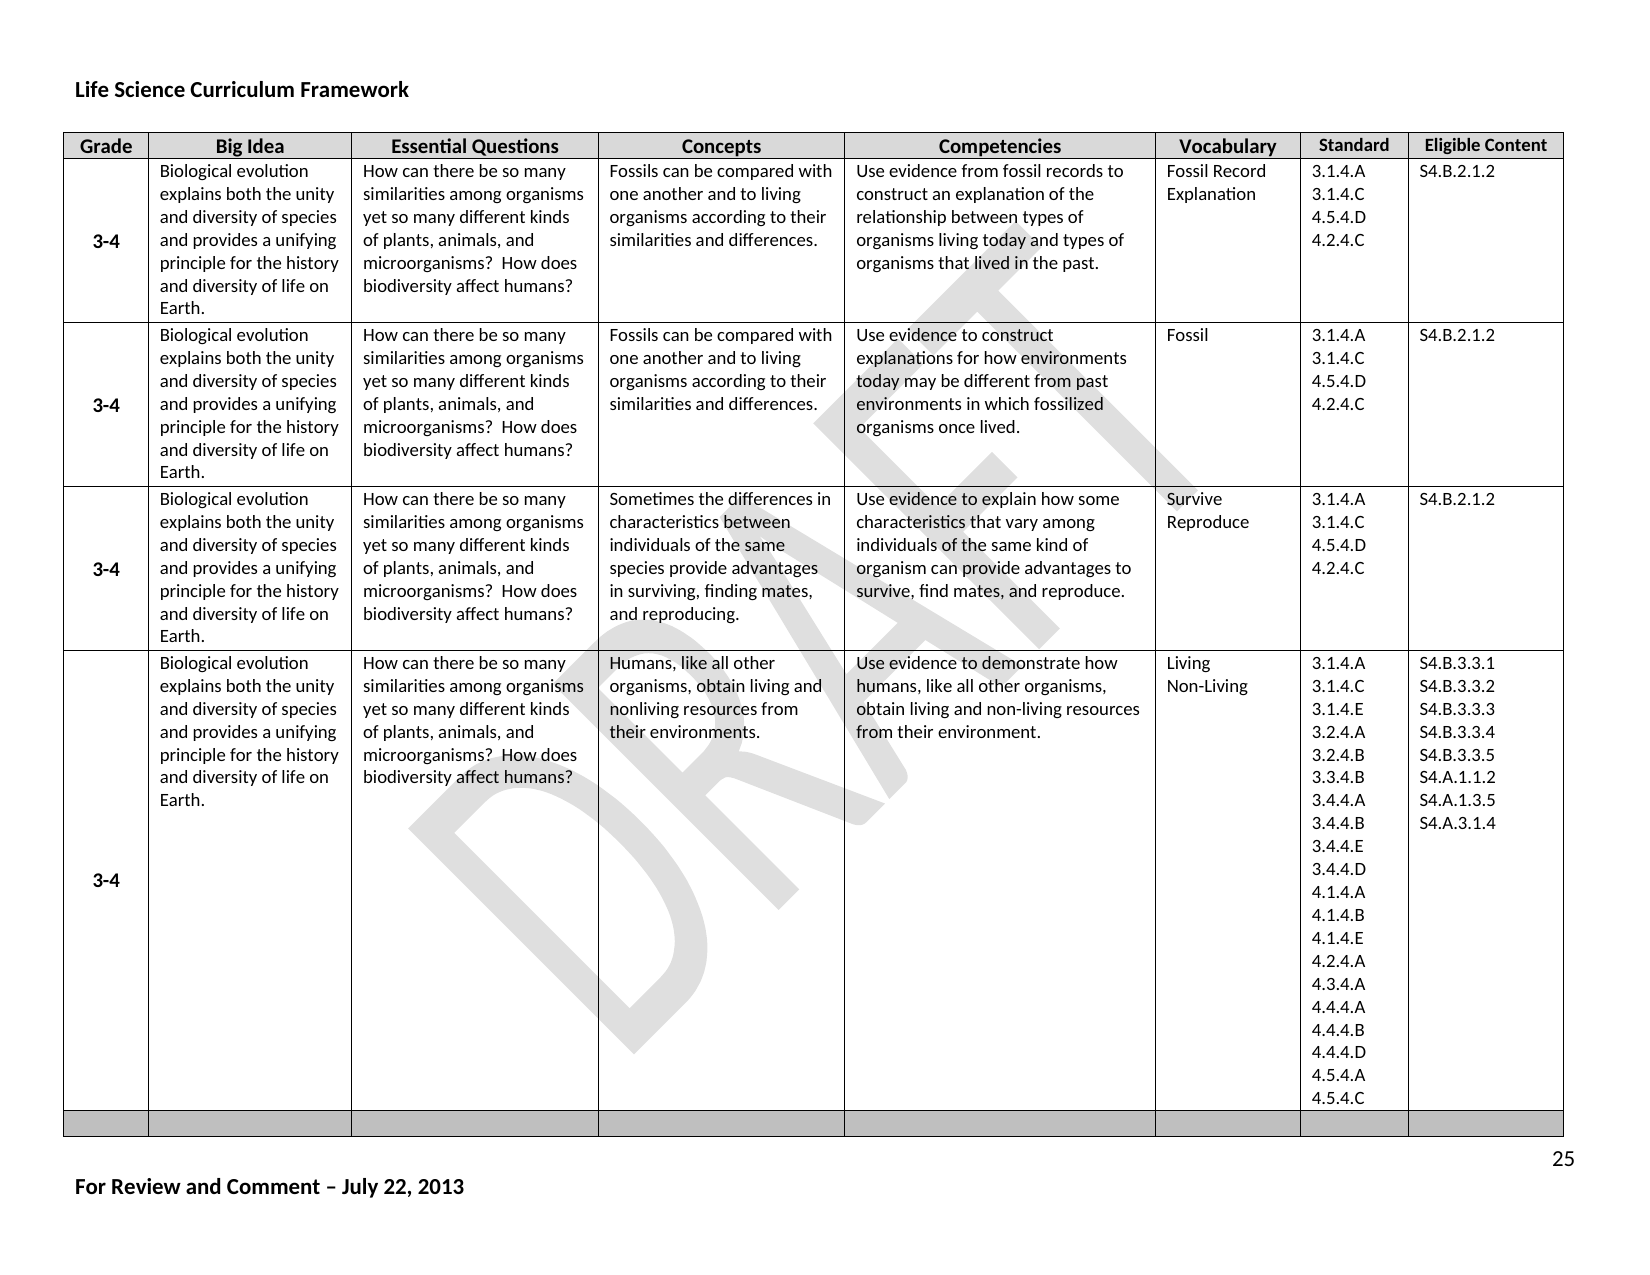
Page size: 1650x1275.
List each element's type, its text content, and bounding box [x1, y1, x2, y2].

table_cell 3.1.4.A 3.1.4.C 4.5.4.D 4.2.4.C [1301, 487, 1408, 650]
table_cell Survive Reproduce [1156, 487, 1300, 650]
table_cell Humans, like all other organisms, obtain living and nonliving resources from their environments. [599, 651, 844, 1109]
table_cell S4.B.2.1.2 [1409, 487, 1563, 650]
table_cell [149, 159, 351, 322]
table_header Concepts [599, 133, 844, 158]
table_cell 3-4 [64, 159, 148, 322]
table_cell 3-4 [64, 651, 148, 1109]
table_cell Fossil [1156, 323, 1300, 486]
table_cell S4.B.3.3.1 S4.B.3.3.2 S4.B.3.3.3 S4.B.3.3.4 S4.B.3.3.5 S4.A.1.1.2 S4.A.1.3.5 S4.A.3.1.4 [1409, 651, 1563, 1109]
table_header Standard [1301, 133, 1408, 158]
table_header Eligible Content [1409, 133, 1563, 158]
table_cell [352, 159, 598, 322]
table_cell [599, 1111, 844, 1136]
table_cell S4.B.2.1.2 [1409, 159, 1563, 322]
table_cell 3.1.4.A 3.1.4.C 3.1.4.E 3.2.4.A 3.2.4.B 3.3.4.B 3.4.4.A 3.4.4.B 3.4.4.E 3.4.4.D 4.1.4.A 4.1.4.B 4.1.4.E 4.2.4.A 4.3.4.A 4.4.4.A 4.4.4.B 4.4.4.D 4.5.4.A 4.5.4.C [1301, 651, 1408, 1109]
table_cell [352, 651, 598, 1109]
table_cell Fossil Record Explanation [1156, 159, 1300, 322]
table_header Essential Questions [352, 133, 598, 158]
table_cell Use evidence to construct explanations for how environments today may be different from past environments in which fossilized organisms once lived. [845, 323, 1155, 486]
table_cell 3.1.4.A 3.1.4.C 4.5.4.D 4.2.4.C [1301, 159, 1408, 322]
table_cell 3.1.4.A 3.1.4.C 4.5.4.D 4.2.4.C [1301, 323, 1408, 486]
table_cell [149, 1111, 351, 1136]
table_cell Fossils can be compared with one another and to living organisms according to their similarities and differences. [599, 323, 844, 486]
table_cell [1156, 1111, 1300, 1136]
table_cell Fossils can be compared with one another and to living organisms according to their similarities and differences. [599, 159, 844, 322]
table_header Grade [64, 133, 148, 158]
table_cell [64, 1111, 148, 1136]
table_cell Sometimes the differences in characteristics between individuals of the same species provide advantages in surviving, finding mates, and reproducing. [599, 487, 844, 650]
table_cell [149, 651, 351, 1109]
table_cell Use evidence from fossil records to construct an explanation of the relationship between types of organisms living today and types of organisms that lived in the past. [845, 159, 1155, 322]
table_cell [352, 1111, 598, 1136]
table_cell 3-4 [64, 323, 148, 486]
table_cell 3-4 [64, 487, 148, 650]
table_cell Use evidence to demonstrate how humans, like all other organisms, obtain living and non-living resources from their environment. [845, 651, 1155, 1109]
table_cell [1301, 1111, 1408, 1136]
table_header Big Idea [149, 133, 351, 158]
table_cell [1409, 1111, 1563, 1136]
table_cell S4.B.2.1.2 [1409, 323, 1563, 486]
table_cell Living Non-Living [1156, 651, 1300, 1109]
table_cell Use evidence to explain how some characteristics that vary among individuals of the same kind of organism can provide advantages to survive, find mates, and reproduce. [845, 487, 1155, 650]
table_header Competencies [845, 133, 1155, 158]
table_cell [845, 1111, 1155, 1136]
table_header Vocabulary [1156, 133, 1300, 158]
